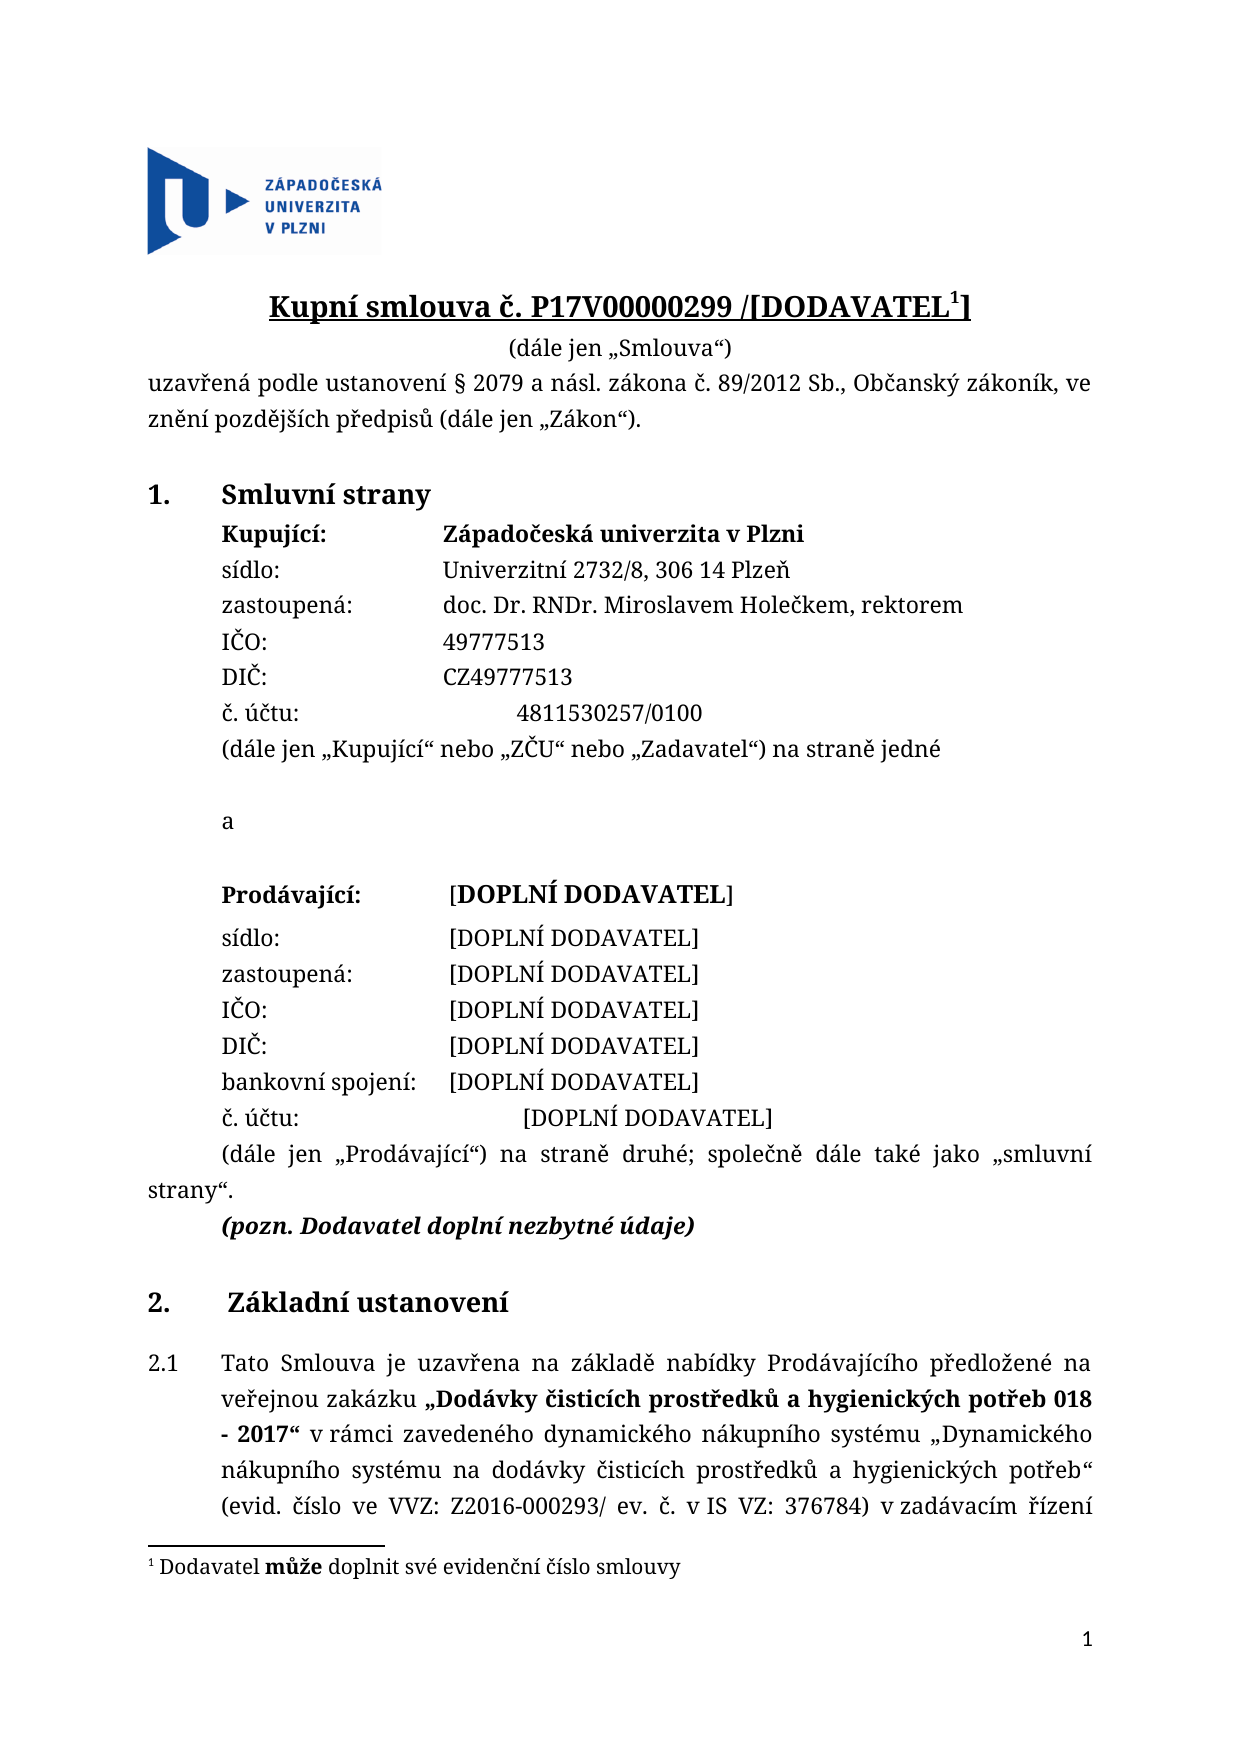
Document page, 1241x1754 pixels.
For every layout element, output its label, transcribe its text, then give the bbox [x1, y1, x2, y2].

text a [221, 805, 1093, 836]
text DIČ: [DOPLNÍ DODAVATEL] [221, 1030, 1093, 1061]
text Kupující: Západočeská univerzita v Plzni [221, 518, 1093, 549]
text 2. Základní ustanovení [148, 1283, 1093, 1320]
text Kupní smlouva č. P17V00000299 /[DODAVATEL] [148, 286, 1093, 326]
picture [147, 147, 382, 255]
text DIČ: CZ49777513 [221, 661, 1093, 693]
text Prodávající: [DOPLNÍ DODAVATEL] [148, 877, 1093, 911]
text IČO: 49777513 [221, 625, 1093, 657]
text bankovní spojení: [DOPLNÍ DODAVATEL] [148, 1066, 1093, 1097]
text (dále jen „Kupující“ nebo „ZČU“ nebo „Zadavatel“) na straně jedné [221, 733, 1093, 764]
text sídlo: Univerzitní 2732/8, 306 14 Plzeň [221, 553, 1093, 585]
text 1. Smluvní strany [148, 475, 1093, 512]
text IČO: [DOPLNÍ DODAVATEL] [221, 994, 1093, 1026]
text (pozn. Dodavatel doplní nezbytné údaje) [148, 1210, 1093, 1241]
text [148, 1347, 1093, 1522]
text (dále jen „Prodávající“) na straně druhé; společně dále také jako „smluvní strany“. [148, 1138, 1093, 1205]
text (dále jen „Smlouva“) [148, 331, 1093, 363]
text č. účtu: 4811530257/0100 [221, 697, 1093, 728]
text zastoupená: [DOPLNÍ DODAVATEL] [221, 958, 1093, 989]
text č. účtu: [DOPLNÍ DODAVATEL] [221, 1102, 1093, 1133]
text zastoupená: doc. Dr. RNDr. Miroslavem Holečkem, rektorem [221, 589, 1093, 621]
text sídlo: [DOPLNÍ DODAVATEL] [221, 922, 1093, 954]
text uzavřená podle ustanovení § 2079 a násl. zákona č. 89/2012 Sb., Občanský zákoník, ve znění pozdějších předpisů (dále jen „Zákon“). [148, 367, 1093, 434]
